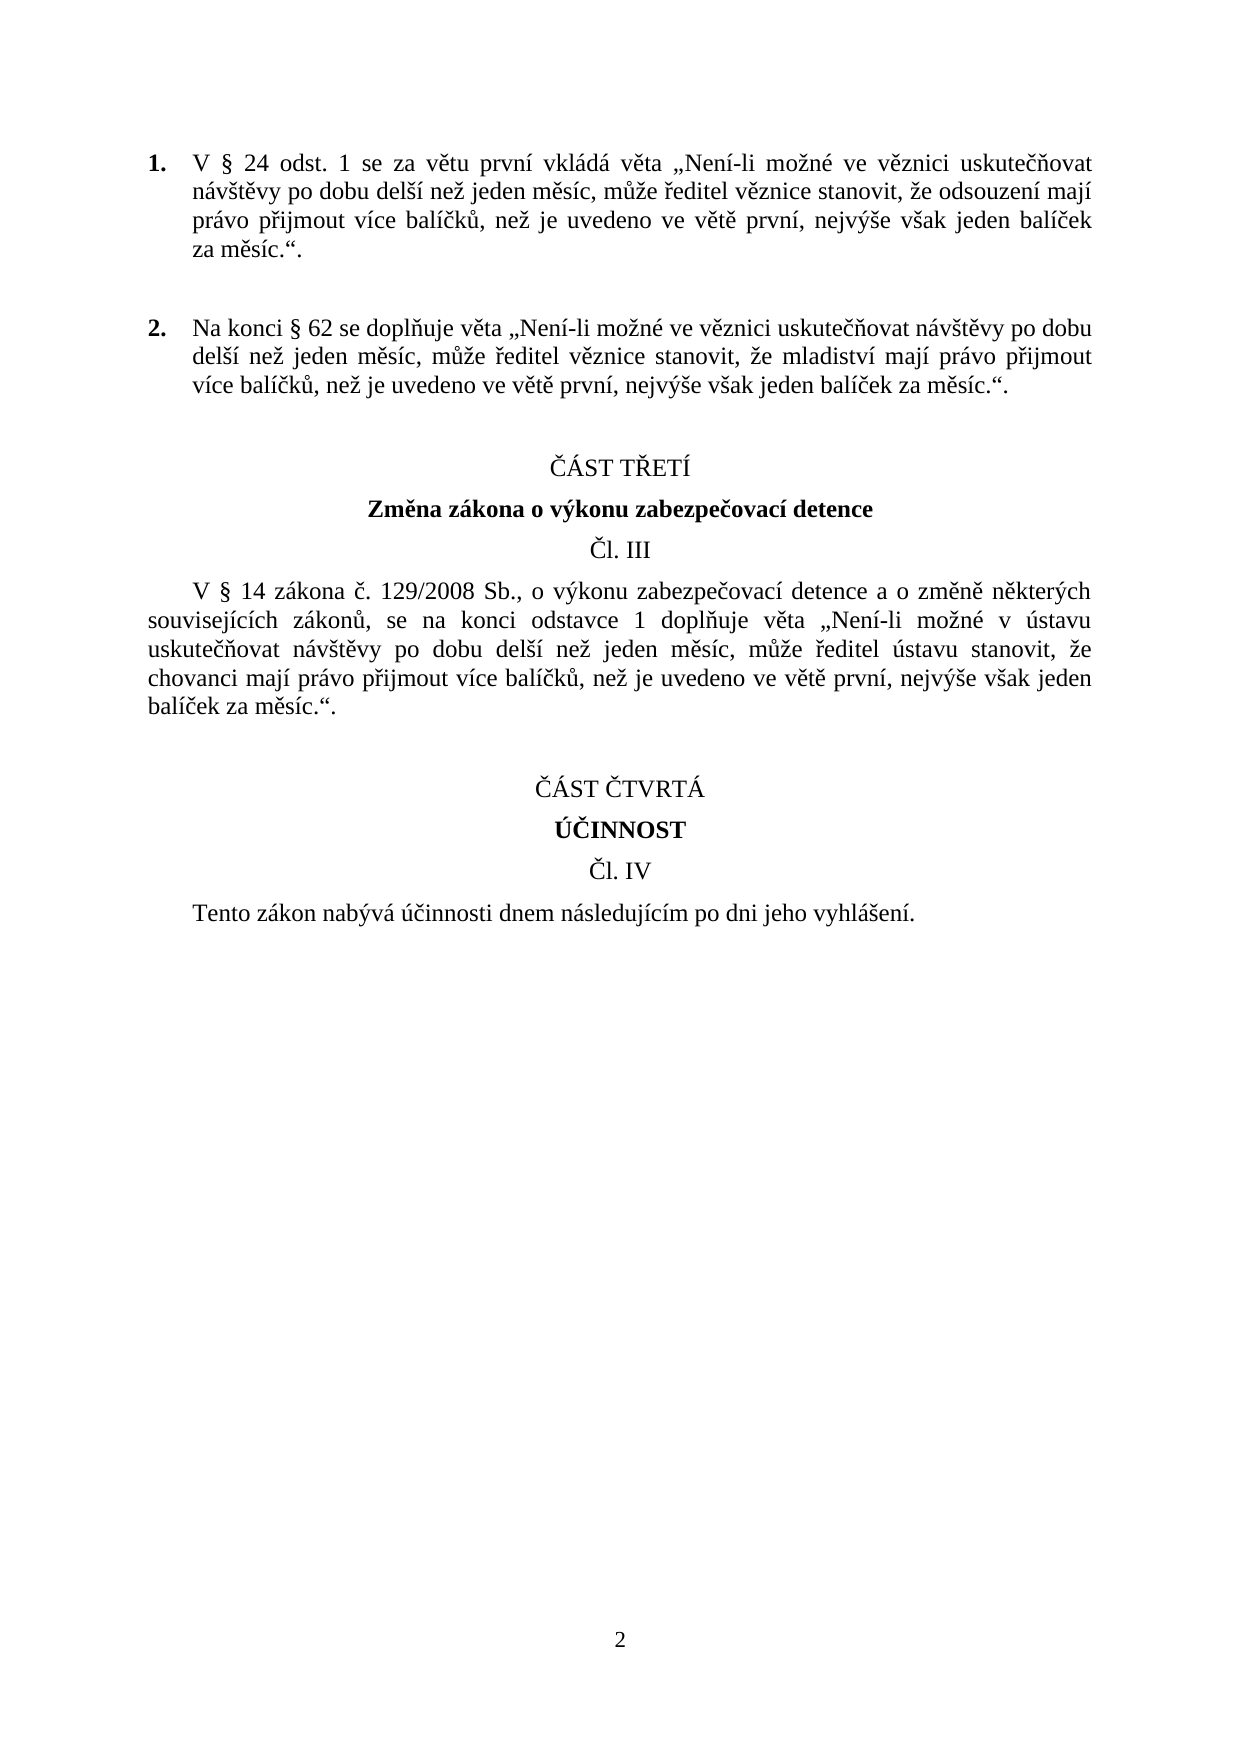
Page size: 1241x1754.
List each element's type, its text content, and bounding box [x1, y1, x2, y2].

text Tento zákon nabývá účinnosti dnem následujícím po dni jeho vyhlášení. [148, 898, 1093, 926]
text Čl. IV [148, 856, 1093, 885]
text Čl. III [148, 535, 1093, 564]
text ÚČINNOST [148, 815, 1093, 844]
list Na konci § 62 se doplňuje věta „Není-li možné ve věznici uskutečňovat návštěvy po dobu delší než jeden měsíc, může ředitel věznice stanovit, že mladiství mají právo přijmout více balíčků, než je uvedeno ve větě první, nejvýše však jeden balíček za měsíc.“. [148, 313, 1093, 399]
list V § 24 odst. 1 se za větu první vkládá věta „Není-li možné ve věznici uskutečňovat návštěvy po dobu delší než jeden měsíc, může ředitel věznice stanovit, že odsouzení mají právo přijmout více balíčků, než je uvedeno ve větě první, nejvýše však jeden balíček za měsíc.“. [148, 148, 1093, 263]
text ČÁST ČTVRTÁ [148, 774, 1093, 803]
text Změna zákona o výkonu zabezpečovací detence [148, 494, 1093, 523]
text V § 14 zákona č. 129/2008 Sb., o výkonu zabezpečovací detence a o změně některých souvisejících zákonů, se na konci odstavce 1 doplňuje věta „Není-li možné v ústavu uskutečňovat návštěvy po dobu delší než jeden měsíc, může ředitel ústavu stanovit, že chovanci mají právo přijmout více balíčků, než je uvedeno ve větě první, nejvýše však jeden balíček za měsíc.“. [148, 576, 1093, 720]
text ČÁST TŘETÍ [148, 453, 1093, 481]
